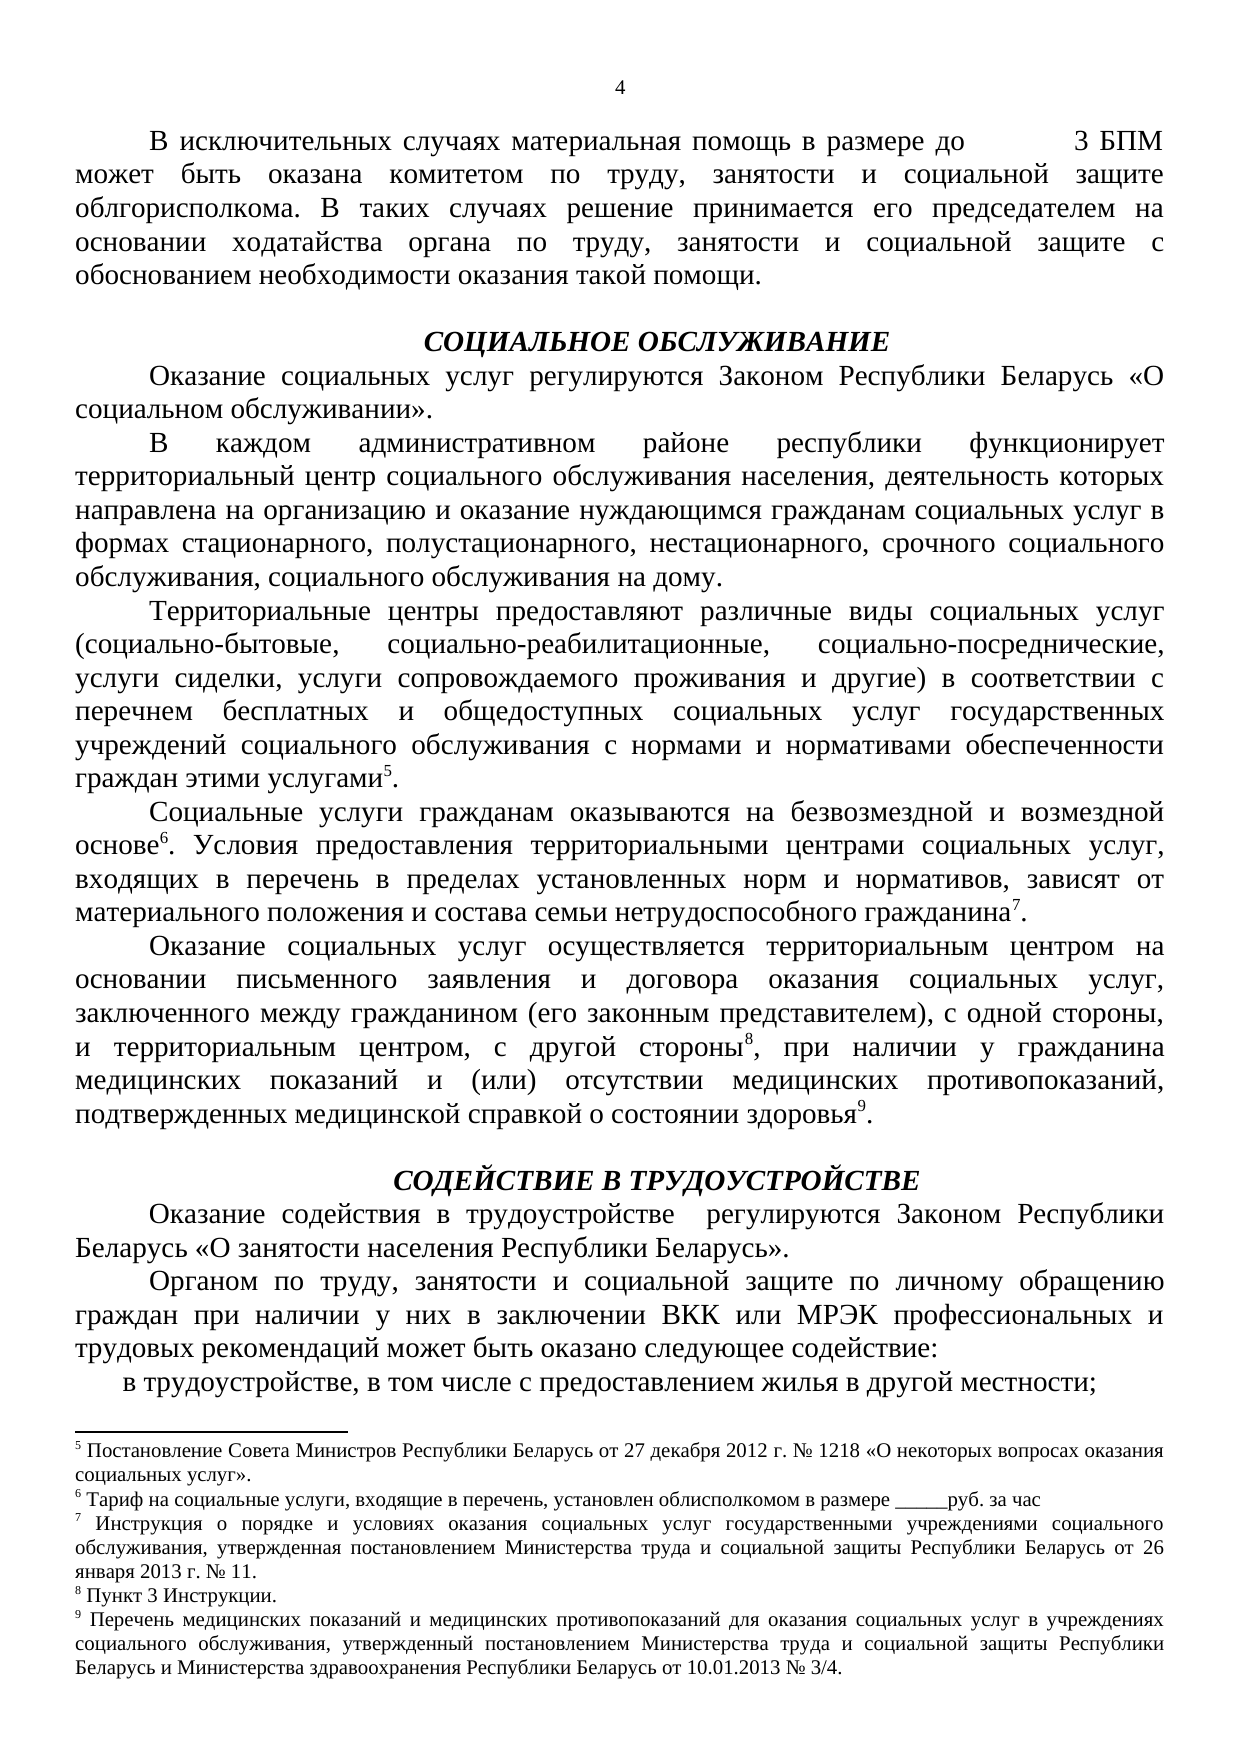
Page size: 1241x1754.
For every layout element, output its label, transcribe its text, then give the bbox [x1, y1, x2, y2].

text Социальные услуги гражданам оказываются на безвозмездной и возмездной основе. Условия предоставления территориальными центрами социальных услуг, входящих в перечень в пределах установленных норм и нормативов, зависят от материального положения и состава семьи нетрудоспособного гражданина. [75, 794, 1165, 928]
text В исключительных случаях материальная помощь в размере до 3 БПМ может быть оказана комитетом по труду, занятости и социальной защите облгорисполкома. В таких случаях решение принимается его председателем на основании ходатайства органа по труду, занятости и социальной защите с обоснованием необходимости оказания такой помощи. [75, 123, 1165, 291]
text в трудоустройстве, в том числе с предоставлением жилья в другой местности; [75, 1364, 1165, 1398]
text Оказание содействия в трудоустройстве регулируются Законом Республики Беларусь «О занятости населения Республики Беларусь». [75, 1196, 1165, 1263]
text Органом по труду, занятости и социальной защите по личному обращению граждан при наличии у них в заключении ВКК или МРЭК профессиональных и трудовых рекомендаций может быть оказано следующее содействие: [75, 1263, 1165, 1364]
text Оказание социальных услуг осуществляется территориальным центром на основании письменного заявления и договора оказания социальных услуг, заключенного между гражданином (его законным представителем), с одной стороны, и территориальным центром, с другой стороны, при наличии у гражданина медицинских показаний и (или) отсутствии медицинских противопоказаний, подтвержденных медицинской справкой о состоянии здоровья. [75, 928, 1165, 1129]
text Оказание социальных услуг регулируются Законом Республики Беларусь «О социальном обслуживании». [75, 358, 1165, 425]
text В каждом административном районе республики функционирует территориальный центр социального обслуживания населения, деятельность которых направлена на организацию и оказание нуждающимся гражданам социальных услуг в формах стационарного, полустационарного, нестационарного, срочного социального обслуживания, социального обслуживания на дому. [75, 425, 1165, 593]
text СОЦИАЛЬНОЕ ОБСЛУЖИВАНИЕ [75, 324, 1165, 358]
text Территориальные центры предоставляют различные виды социальных услуг (социально-бытовые, социально-реабилитационные, социально-посреднические, услуги сиделки, услуги сопровождаемого проживания и другие) в соответствии с перечнем бесплатных и общедоступных социальных услуг государственных учреждений социального обслуживания с нормами и нормативами обеспеченности граждан этими услугами. [75, 593, 1165, 794]
text СОДЕЙСТВИЕ В ТРУДОУСТРОЙСТВЕ [75, 1163, 1165, 1196]
